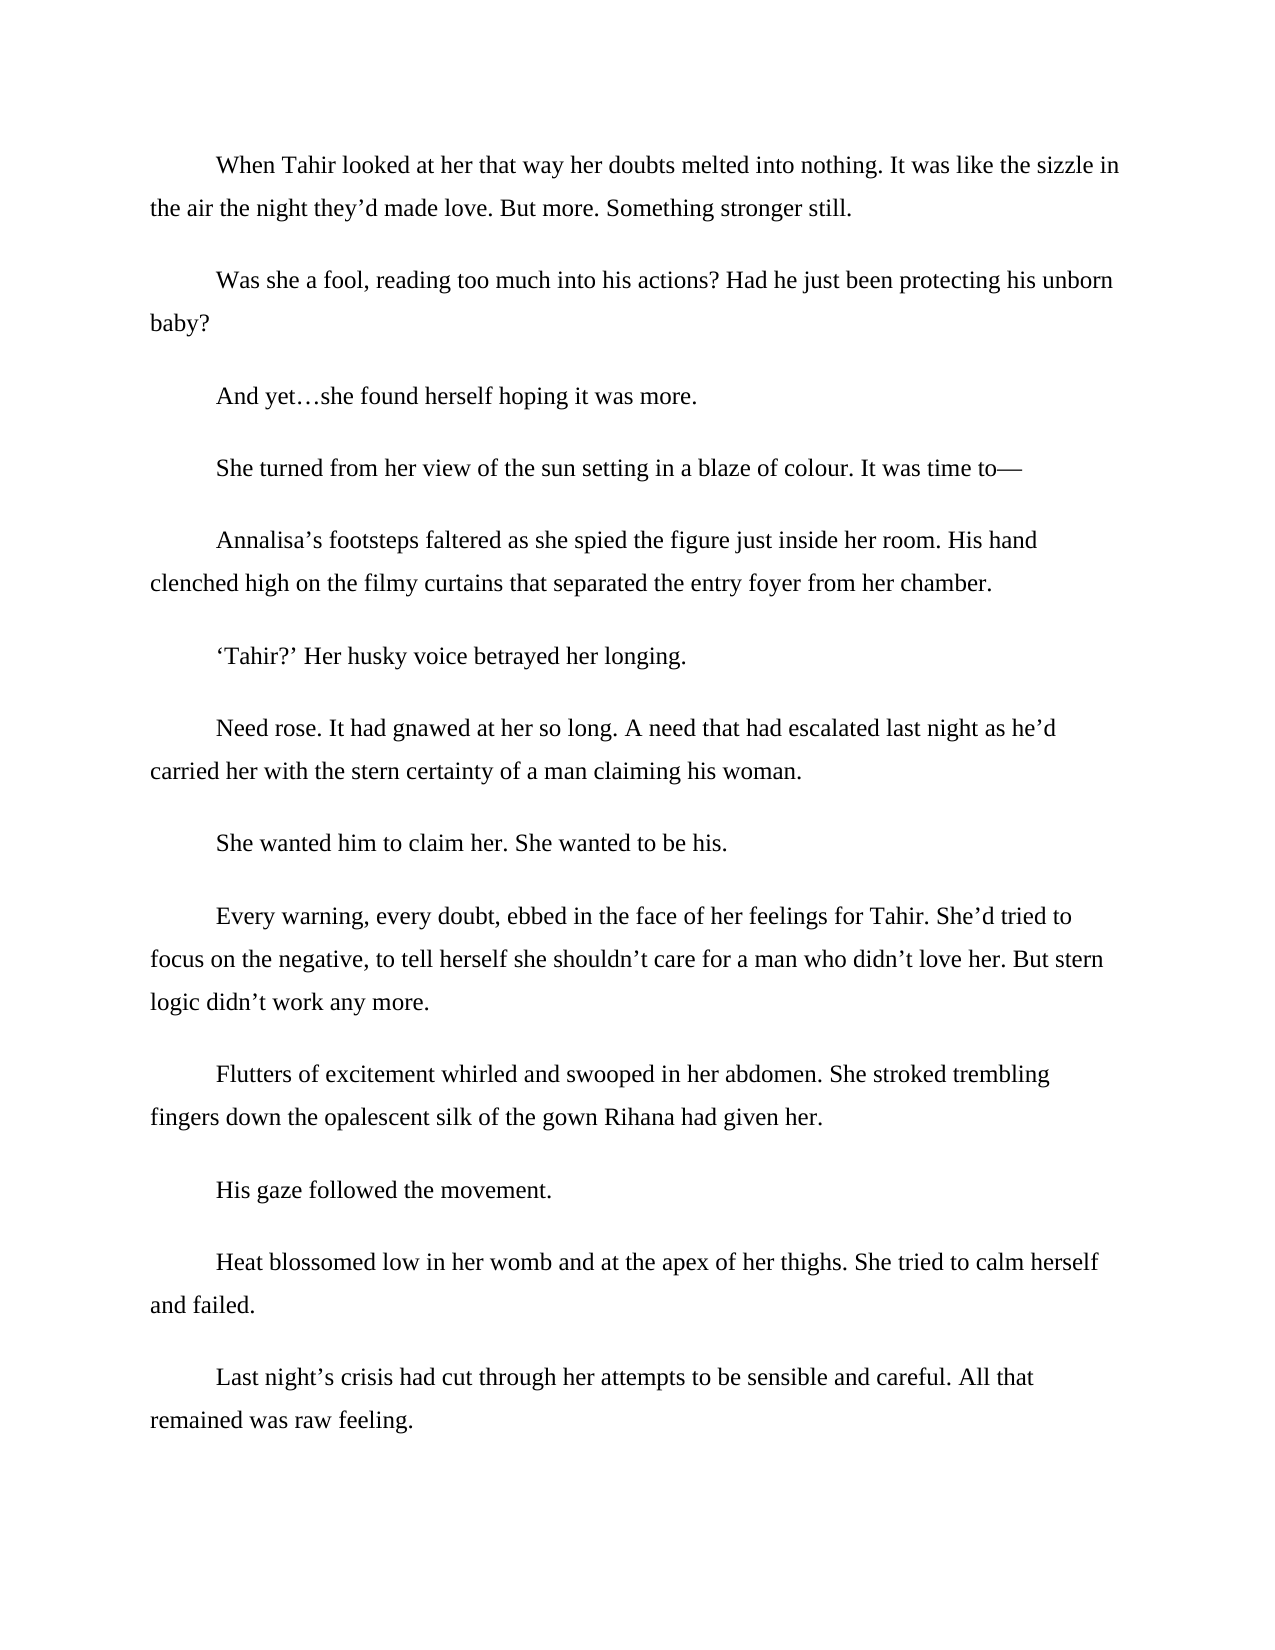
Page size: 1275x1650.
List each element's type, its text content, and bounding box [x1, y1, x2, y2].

text Was she a fool, reading too much into his actions? Had he just been protecting his unborn baby? [150, 265, 1125, 337]
text And yet…she found herself hoping it was more. [150, 381, 1125, 409]
text She wanted him to claim her. She wanted to be his. [150, 828, 1125, 857]
text Heat blossomed low in her womb and at the apex of her thighs. She tried to calm herself and failed. [150, 1247, 1125, 1319]
text His gaze followed the movement. [150, 1175, 1125, 1203]
text Need rose. It had gnawed at her so long. A need that had escalated last night as he’d carried her with the stern certainty of a man claiming his woman. [150, 713, 1125, 785]
text Flutters of excitement whirled and swooped in her abdomen. She stroked trembling fingers down the opalescent silk of the gown Rihana had given her. [150, 1059, 1125, 1131]
text When Tahir looked at her that way her doubts melted into nothing. It was like the sizzle in the air the night they’d made love. But more. Something stronger still. [150, 150, 1125, 222]
text She turned from her view of the sun setting in a blaze of colour. It was time to— [150, 453, 1125, 482]
text Last night’s crisis had cut through her attempts to be sensible and careful. All that remained was raw feeling. [150, 1362, 1125, 1434]
text ‘Tahir?’ Her husky voice betrayed her longing. [150, 641, 1125, 669]
text Every warning, every doubt, ebbed in the face of her feelings for Tahir. She’d tried to focus on the negative, to tell herself she shouldn’t care for a man who didn’t love her. But stern logic didn’t work any more. [150, 901, 1125, 1016]
text Annalisa’s footsteps faltered as she spied the figure just inside her room. His hand clenched high on the filmy curtains that separated the entry foyer from her chamber. [150, 525, 1125, 597]
